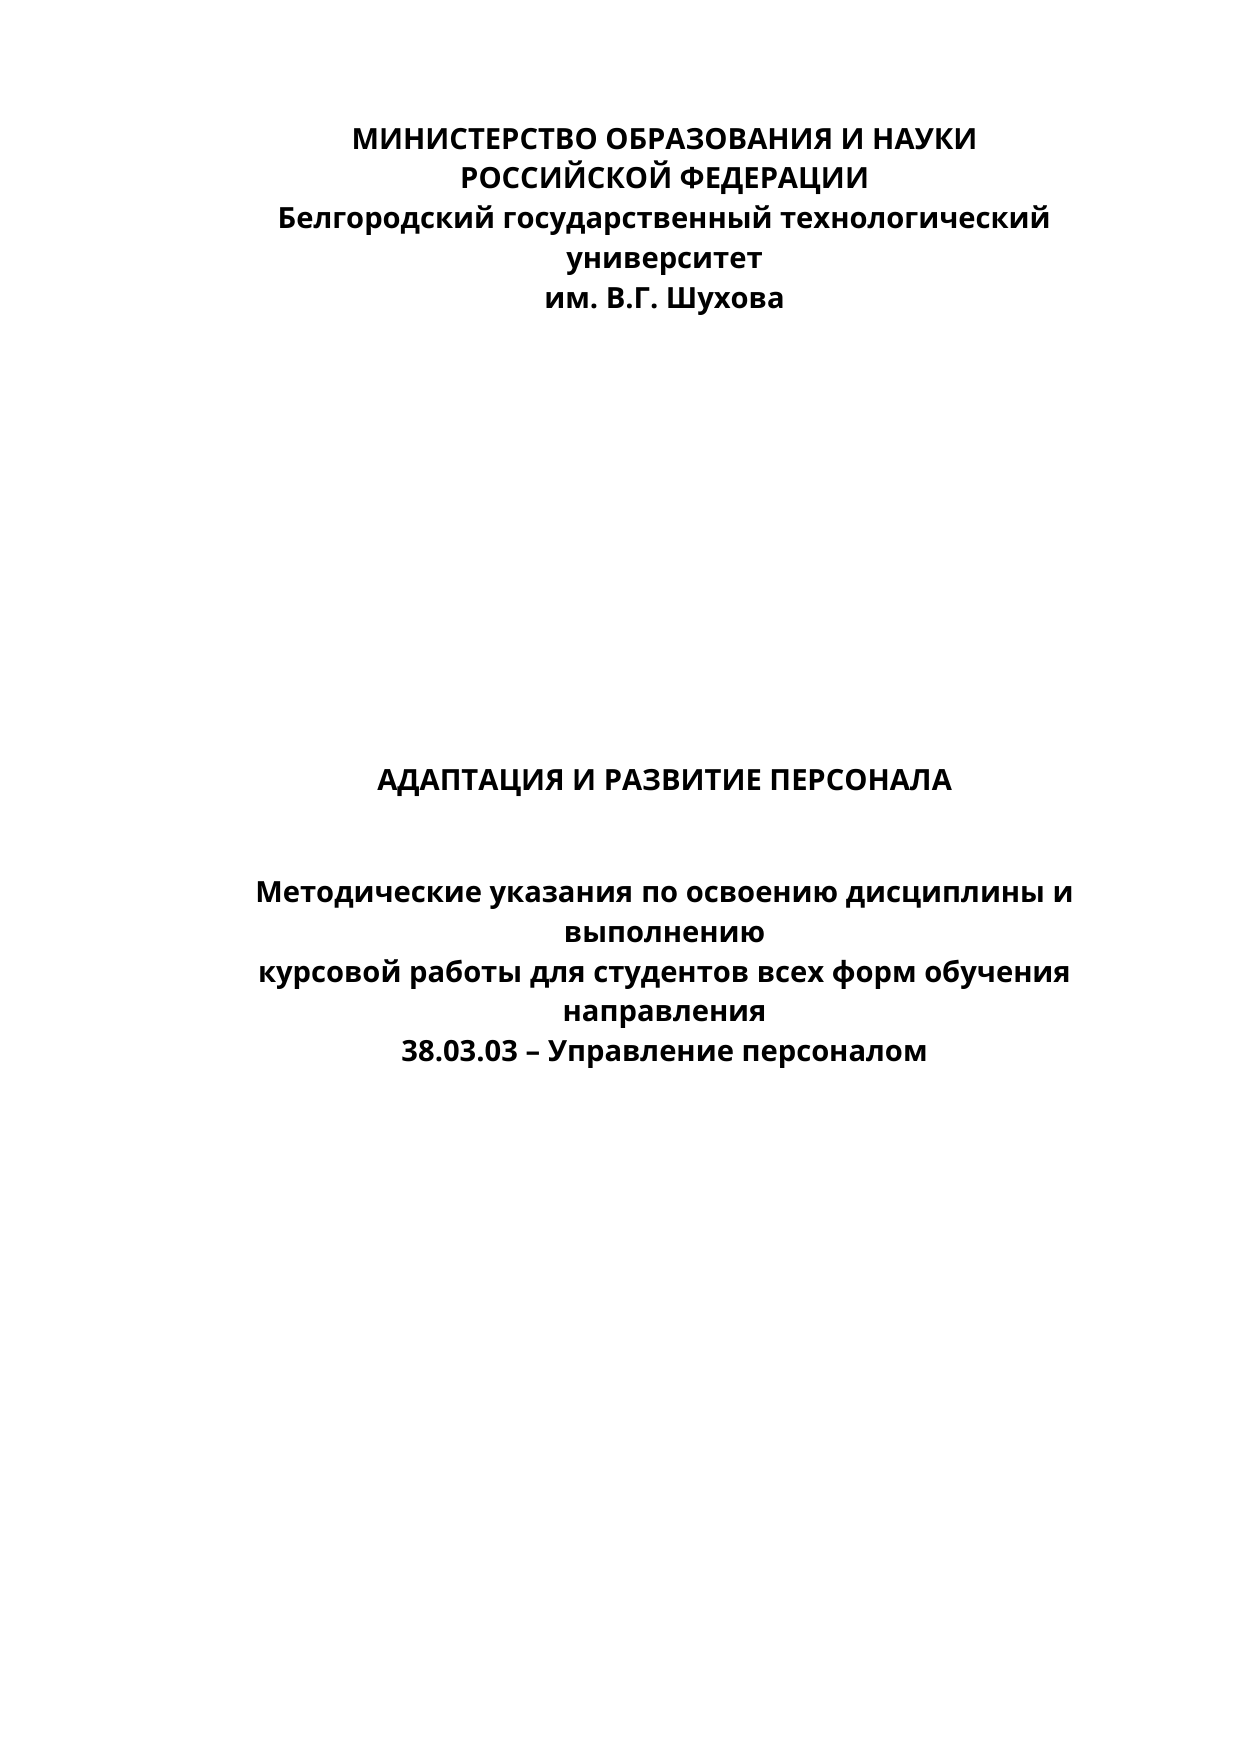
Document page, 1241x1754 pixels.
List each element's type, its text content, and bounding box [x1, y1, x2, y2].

text АДАПТАЦИЯ И РАЗВИТИЕ ПЕРСОНАЛА [177, 719, 1152, 798]
text Методические указания по освоению дисциплины и выполнению [177, 832, 1152, 951]
text курсовой работы для студентов всех форм обучения направления 38.03.03 – Управление персоналом [177, 951, 1152, 1070]
text МИНИСТЕРСТВО ОБРАЗОВАНИЯ И НАУКИ РОССИЙСКОЙ ФЕДЕРАЦИИ Белгородский государственный технологический университет им. В.Г. Шухова [177, 118, 1152, 317]
